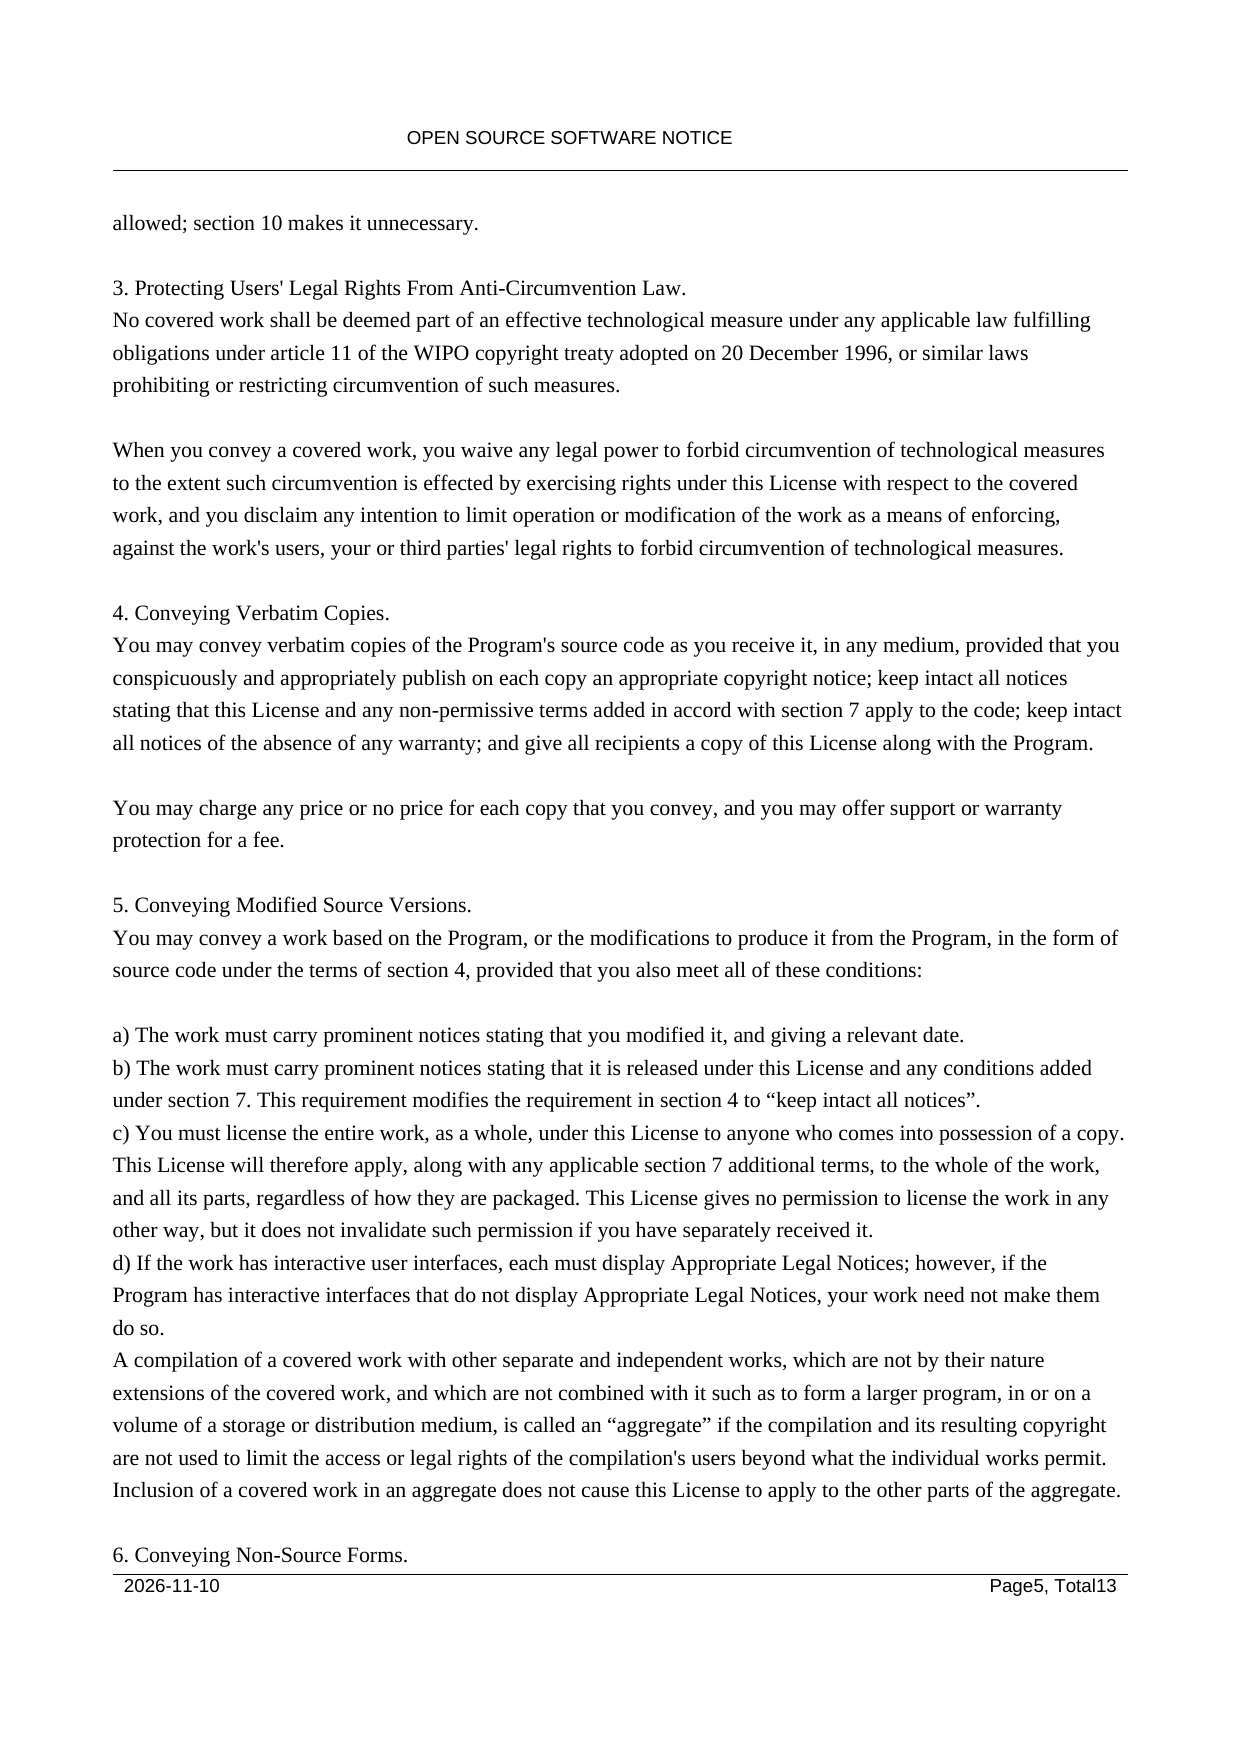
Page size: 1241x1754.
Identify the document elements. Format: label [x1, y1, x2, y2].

text [112, 206, 1128, 1571]
